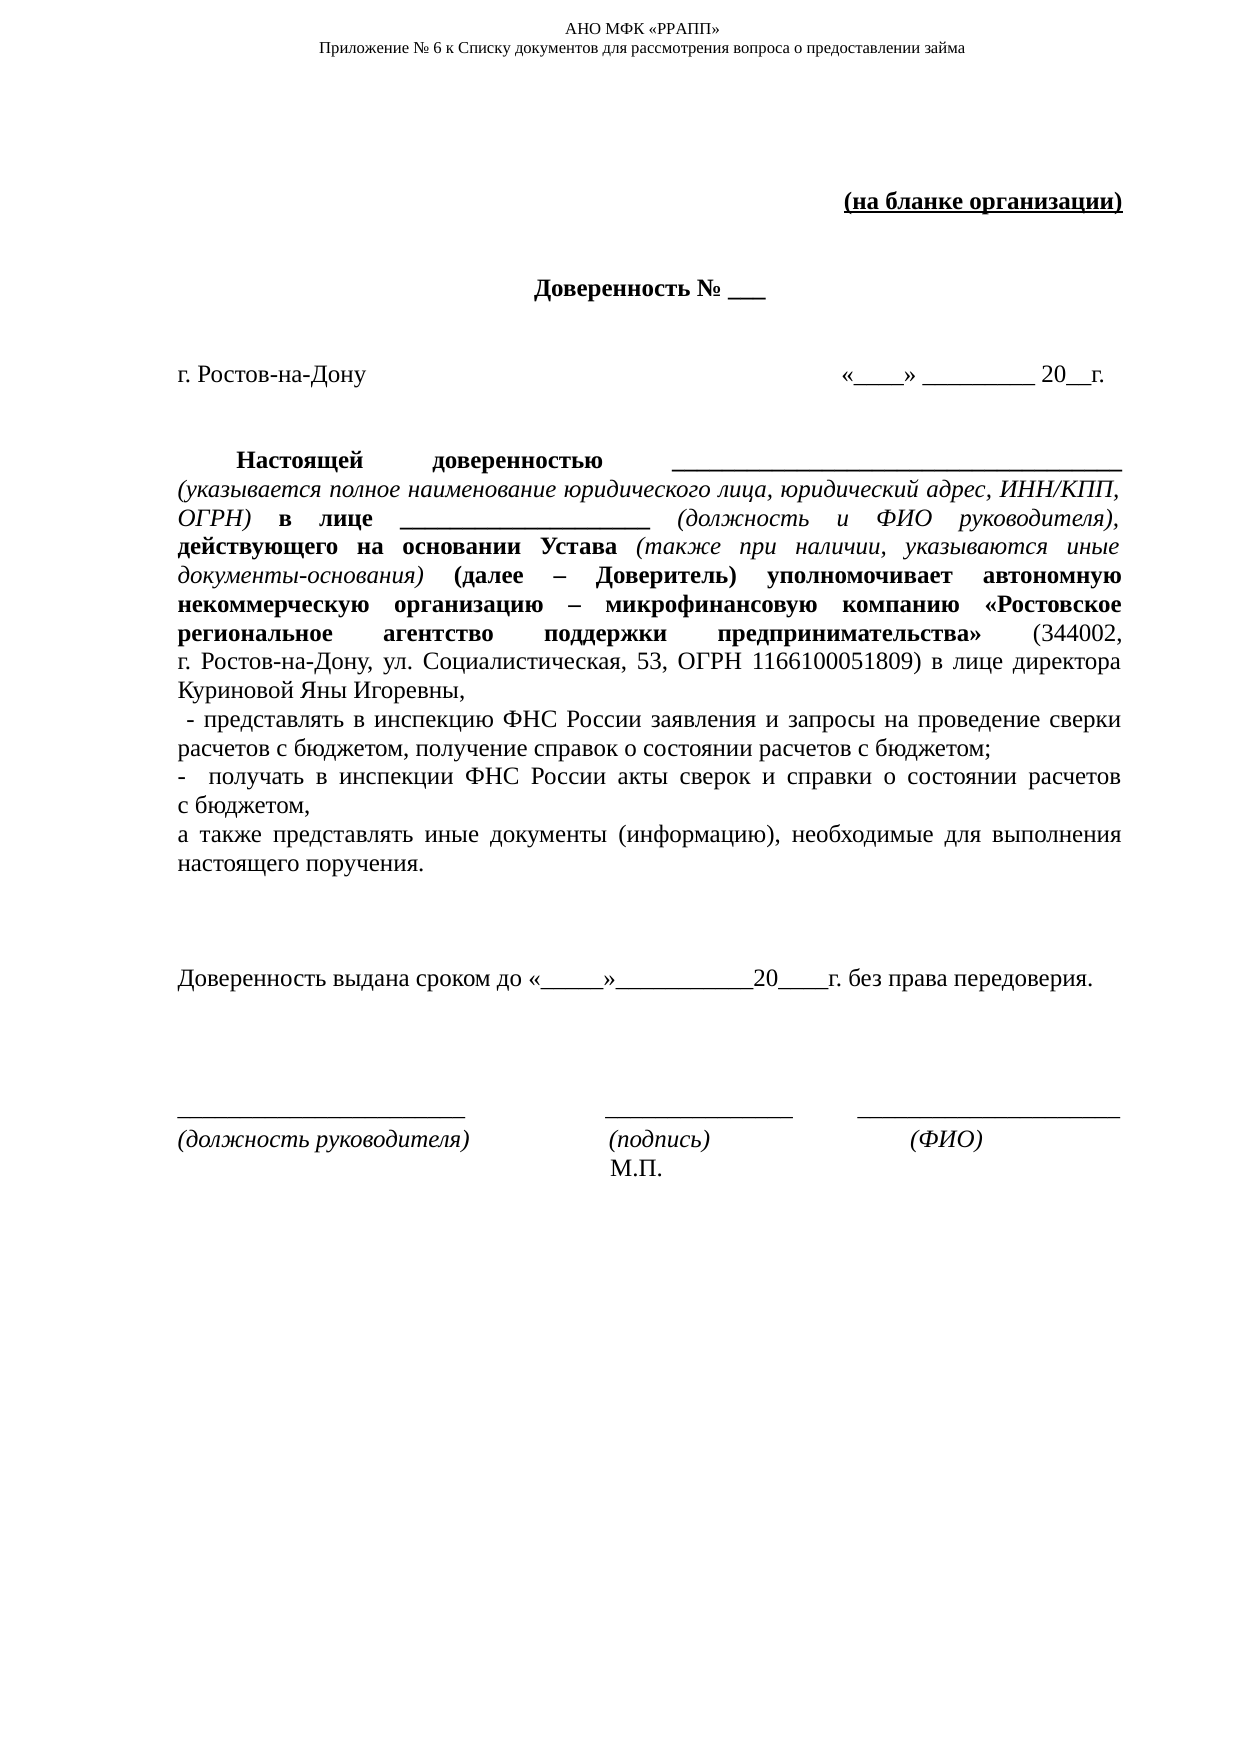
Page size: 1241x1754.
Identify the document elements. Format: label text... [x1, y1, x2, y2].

text Доверенность № ___ [177, 273, 1122, 301]
text Настоящей доверенностью ____________________________________ (указывается полное наименование юридического лица, юридический адрес, ИНН/КПП, ОГРН) в лице ____________________ (должность и ФИО руководителя), действующего на основании Устава (также при наличии, указываются иные документы-основания) (далее – Доверитель) уполномочивает автономную некоммерческую организацию – микрофинансовую компанию «Ростовское региональное агентство поддержки предпринимательства» (344002, г. Ростов-на-Дону, ул. Социалистическая, 53, ОГРН 1166100051809) в лице директора Куриновой Яны Игоревны, [177, 445, 1122, 704]
text - представлять в инспекцию ФНС России заявления и запросы на проведение сверки расчетов с бюджетом, получение справок о состоянии расчетов с бюджетом; [177, 704, 1122, 761]
text - получать в инспекции ФНС России акты сверок и справки о состоянии расчетов с бюджетом, [177, 761, 1122, 819]
text Доверенность выдана сроком до «_____»___________20____г. без права передоверия. [177, 963, 1122, 991]
text _______________________ _______________ _____________________ (должность руководителя) (подпись) (ФИО) [177, 1088, 1122, 1153]
text а также представлять иные документы (информацию), необходимые для выполнения настоящего поручения. [177, 819, 1122, 876]
text М.П. [177, 1153, 1122, 1182]
text г. Ростов-на-Дону «____» _________ 20__г. [177, 359, 1122, 388]
text (на бланке организации) [177, 186, 1122, 215]
